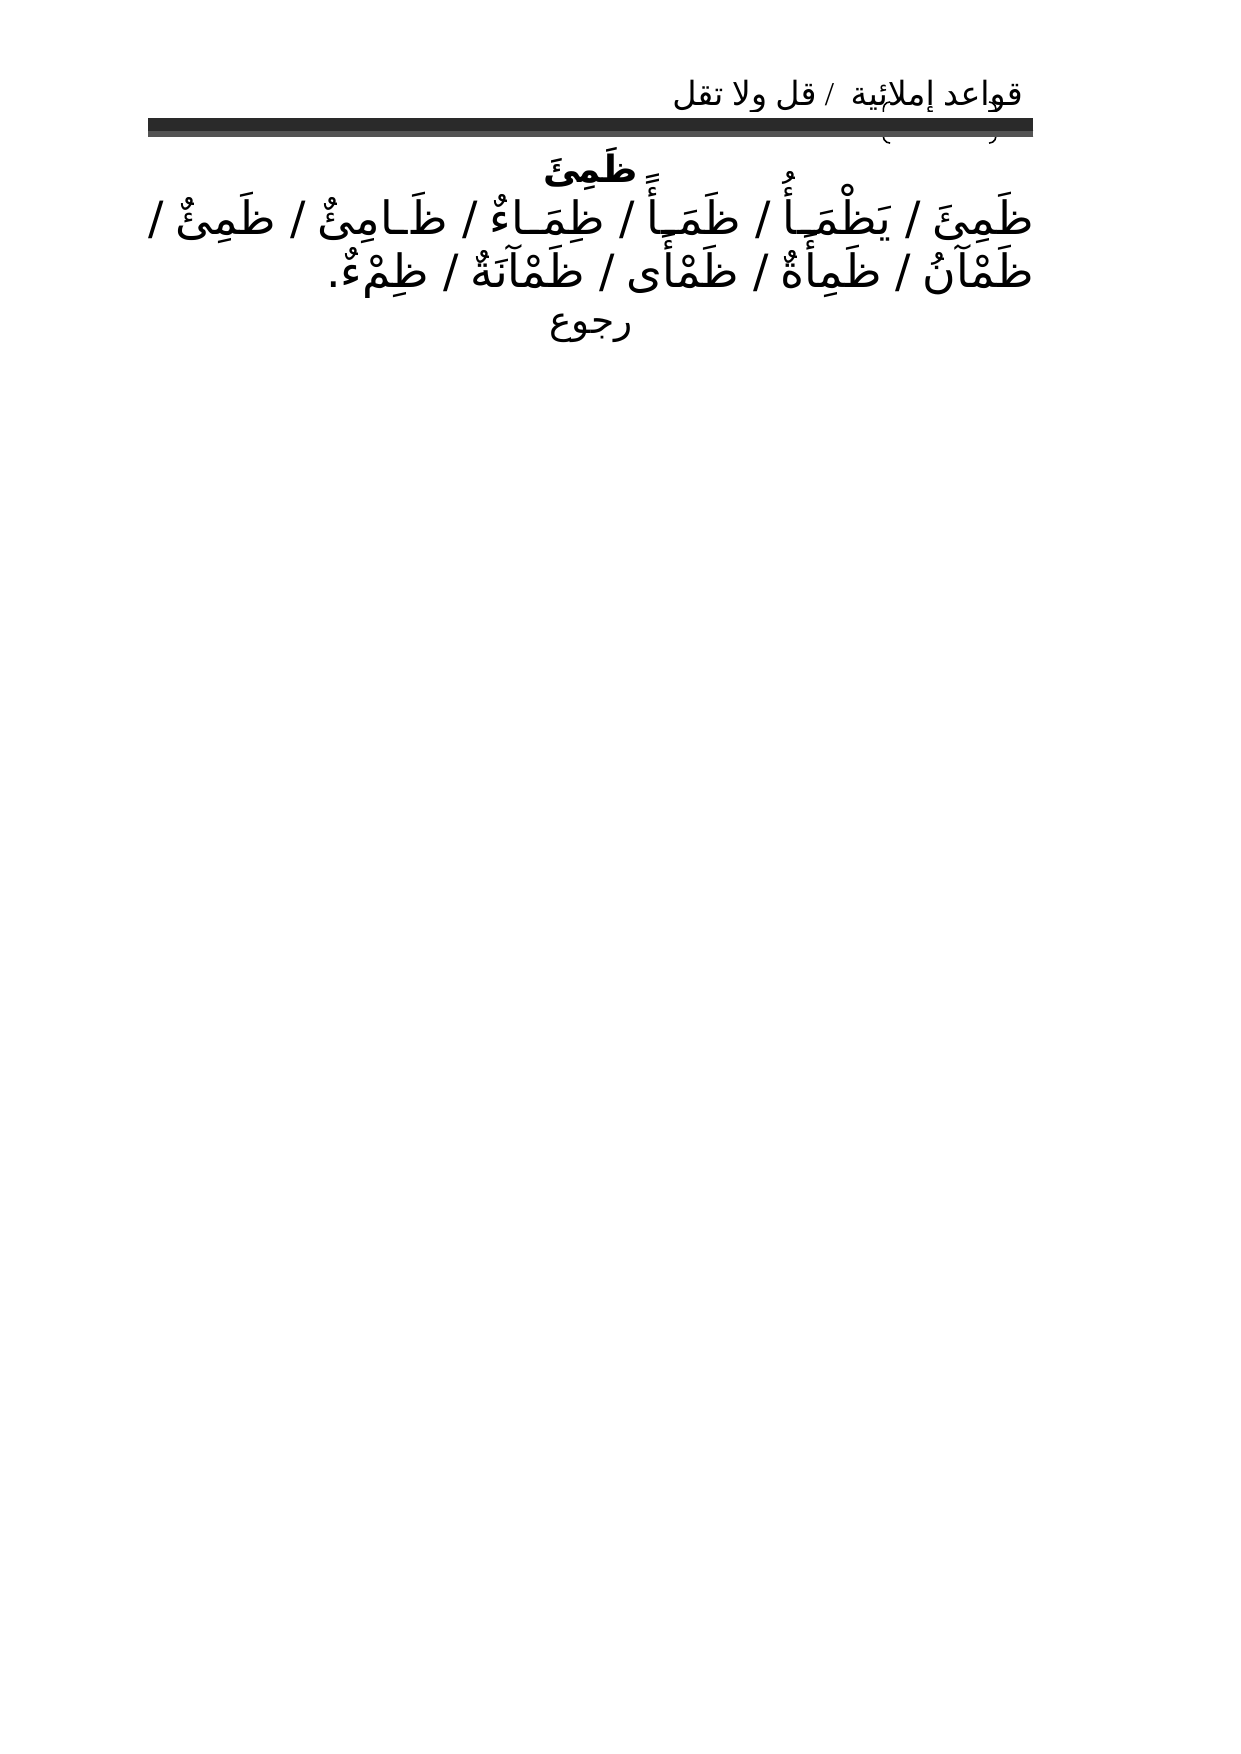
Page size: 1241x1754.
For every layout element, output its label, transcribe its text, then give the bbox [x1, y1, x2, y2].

subtitle ظَمِئَ [148, 148, 1033, 191]
text ظَمِئَ / يَظْمَأُ / ظَمَأً / ظِمَاءٌ / ظَامِئٌ / ظَمِئٌ / ظَمْآنُ / ظَمِأَةٌ / ظَمْأَى / ظَمْآنَةٌ / ظِمْءٌ. [148, 191, 1033, 298]
text رجوع [148, 298, 1033, 342]
